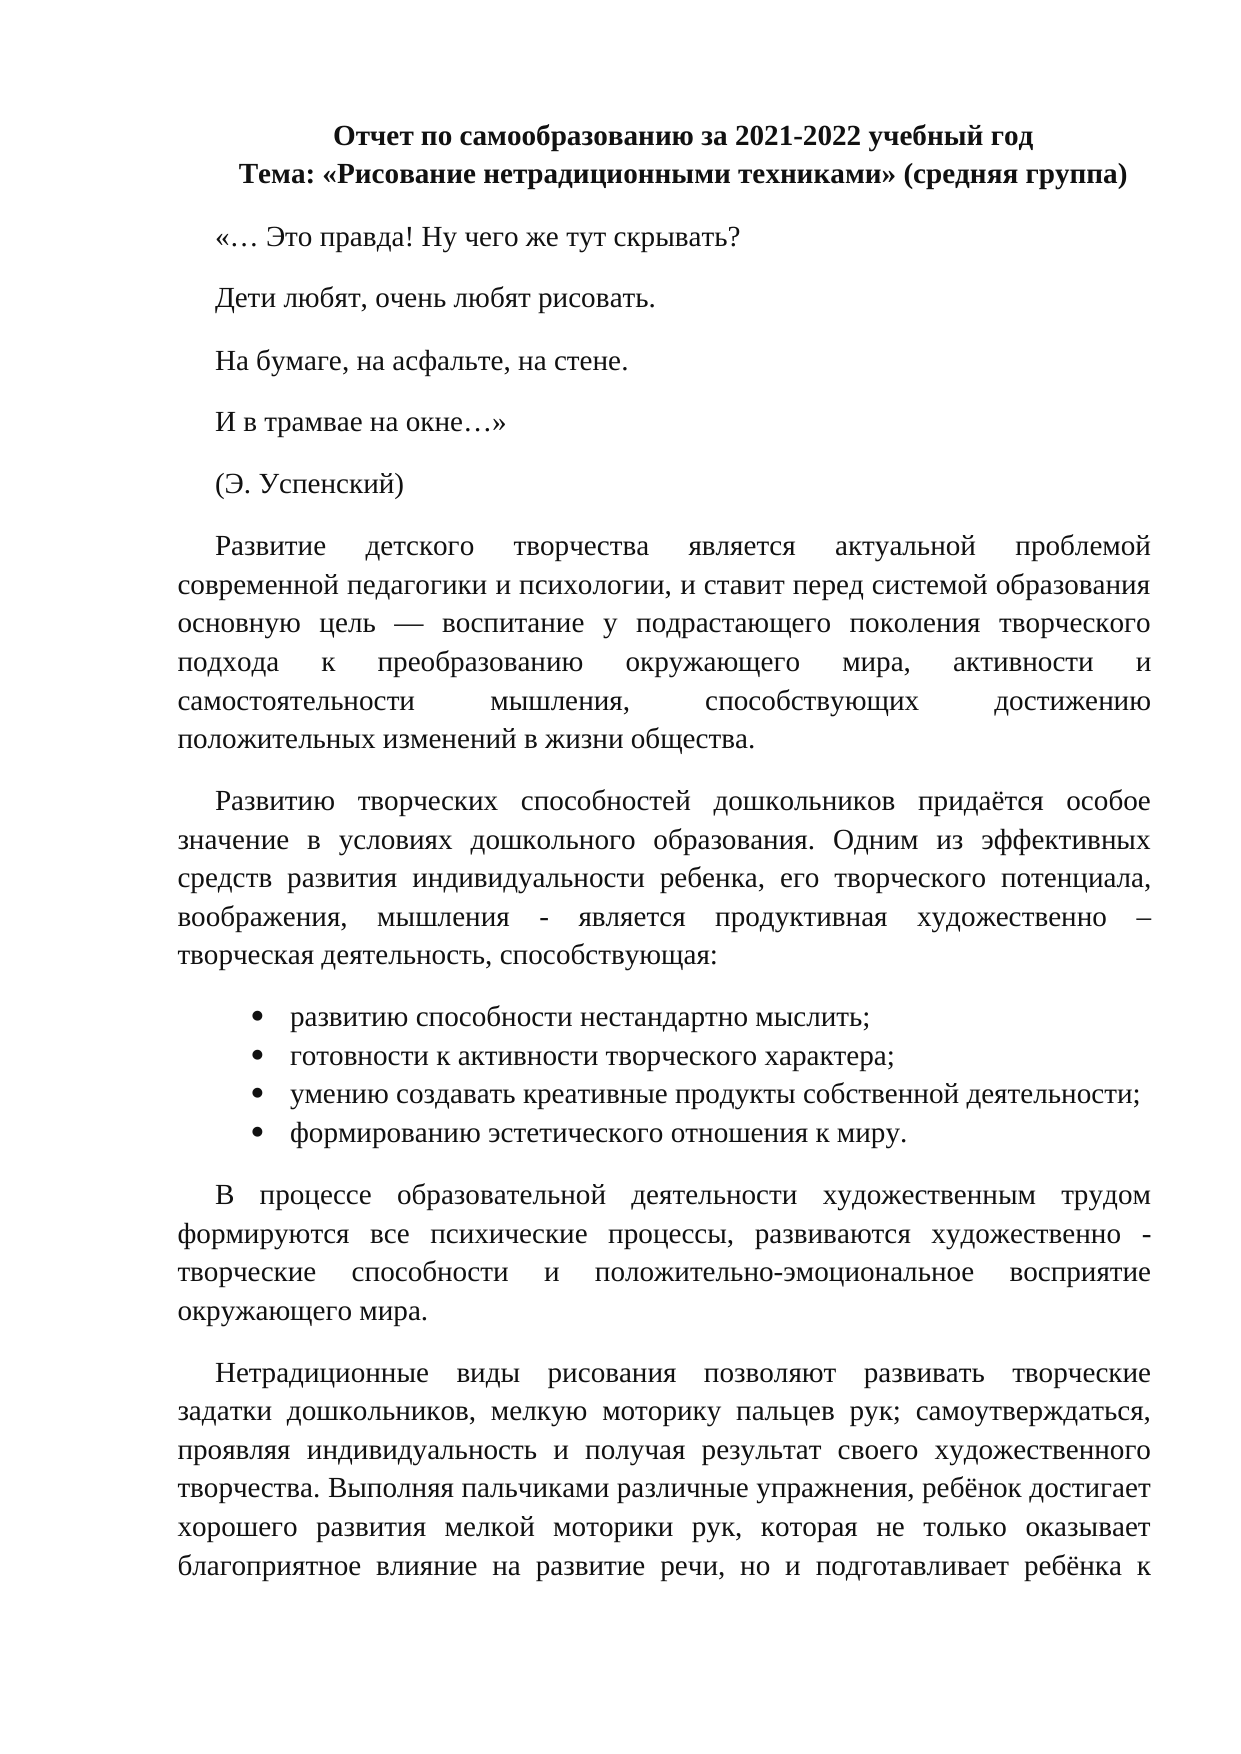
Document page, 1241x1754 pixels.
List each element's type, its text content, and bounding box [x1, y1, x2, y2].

list формированию эстетического отношения к миру. [252, 1115, 1152, 1149]
text Дети любят, очень любят рисовать. [177, 281, 1152, 314]
text И в трамвае на окне…» [177, 404, 1152, 438]
text «… Это правда! Ну чего же тут скрывать? [177, 219, 1152, 252]
text Отчет по самообразованию за 2021-2022 учебный год [177, 118, 1152, 152]
text На бумаге, на асфальте, на стене. [177, 343, 1152, 376]
text Тема: «Рисование нетрадиционными техниками» (средняя группа) [177, 157, 1152, 190]
text Развитию творческих способностей дошкольников придаётся особое значение в условиях дошкольного образования. Одним из эффективных средств развития индивидуальности ребенка, его творческого потенциала, воображения, мышления - является продуктивная художественно – творческая деятельность, способствующая: [177, 783, 1152, 971]
list умению создавать креативные продукты собственной деятельности; [252, 1077, 1152, 1110]
text (Э. Успенский) [177, 467, 1152, 500]
text Развитие детского творчества является актуальной проблемой современной педагогики и психологии, и ставит перед системой образования основную цель — воспитание у подрастающего поколения творческого подхода к преобразованию окружающего мира, активности и самостоятельности мышления, способствующих достижению положительных изменений в жизни общества. [177, 528, 1152, 755]
list развитию способности нестандартно мыслить; [252, 999, 1152, 1033]
list готовности к активности творческого характера; [252, 1038, 1152, 1072]
text В процессе образовательной деятельности художественным трудом формируются все психические процессы, развиваются художественно - творческие способности и положительно-эмоциональное восприятие окружающего мира. [177, 1177, 1152, 1327]
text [177, 1355, 1152, 1581]
